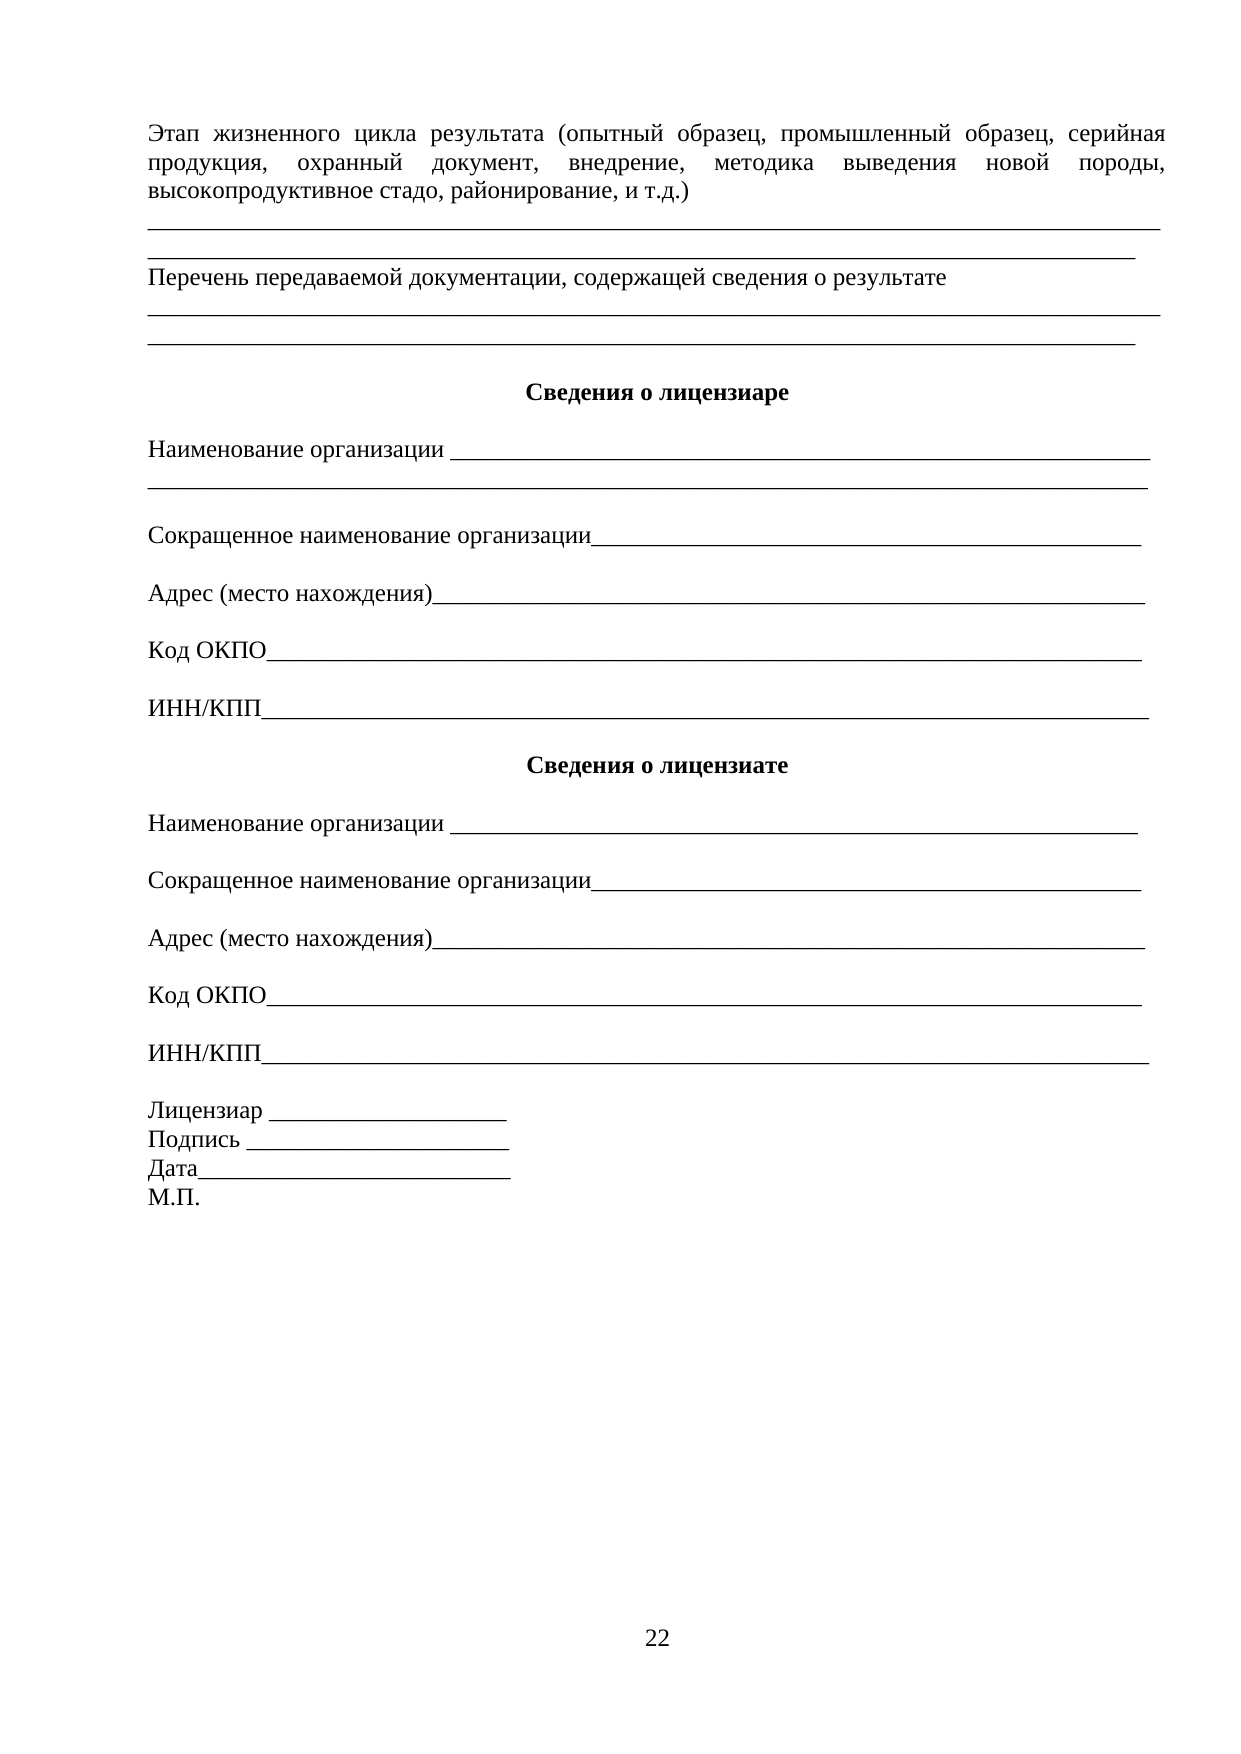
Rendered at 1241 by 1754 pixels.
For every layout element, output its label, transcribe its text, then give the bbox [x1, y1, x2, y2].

text Адрес (место нахождения)_________________________________________________________ [148, 578, 1167, 607]
text Перечень передаваемой документации, содержащей сведения о результате ________________________________________________________________________________________________________________________________________________________________ [148, 262, 1167, 348]
text ________________________________________________________________________________________________________________________________________________________________ [148, 204, 1167, 262]
text Код ОКПО______________________________________________________________________ [148, 636, 1167, 664]
text Наименование организации _______________________________________________________ [148, 808, 1167, 837]
text Сокращенное наименование организации____________________________________________ [148, 866, 1167, 894]
text Сведения о лицензиаре [148, 377, 1167, 406]
text Подпись _____________________ [148, 1124, 1167, 1153]
text ИНН/КПП_______________________________________________________________________ [148, 1038, 1167, 1067]
text Этап жизненного цикла результата (опытный образец, промышленный образец, серийная продукция, охранный документ, внедрение, методика выведения новой породы, высокопродуктивное стадо, районирование, и т.д.) [148, 118, 1167, 204]
text Адрес (место нахождения)_________________________________________________________ [148, 923, 1167, 952]
text М.П. [148, 1182, 1167, 1211]
text Код ОКПО______________________________________________________________________ [148, 981, 1167, 1009]
text Наименование организации ________________________________________________________ [148, 434, 1167, 463]
text Лицензиар ___________________ [148, 1096, 1167, 1124]
text ________________________________________________________________________________ [148, 463, 1167, 492]
text Сокращенное наименование организации____________________________________________ [148, 521, 1167, 549]
text Дата_________________________ [148, 1153, 1167, 1182]
text Сведения о лицензиате [148, 751, 1167, 779]
text ИНН/КПП_______________________________________________________________________ [148, 693, 1167, 722]
